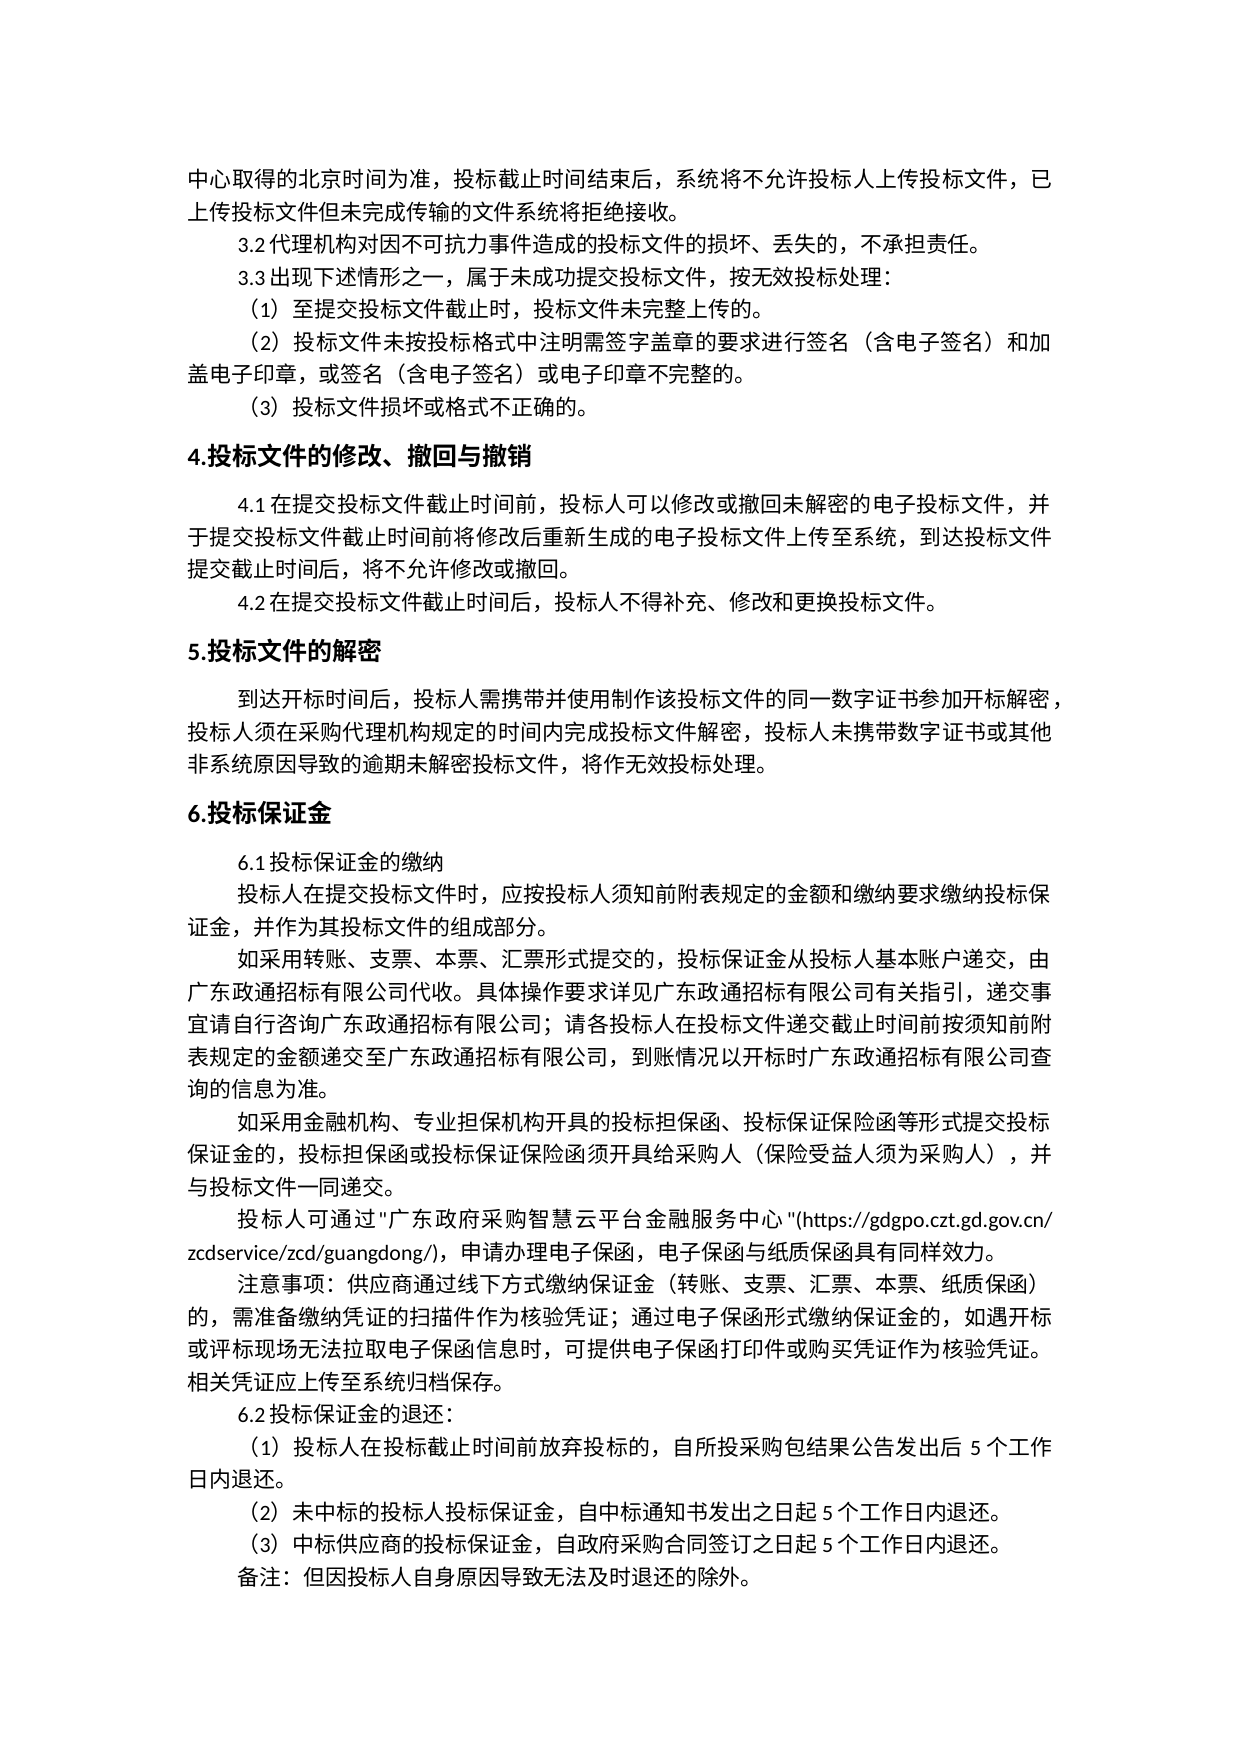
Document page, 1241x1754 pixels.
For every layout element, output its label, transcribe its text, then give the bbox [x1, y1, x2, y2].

text 投标人在提交投标文件时，应按投标人须知前附表规定的金额和缴纳要求缴纳投标保证金，并作为其投标文件的组成部分。 [187, 877, 1053, 942]
text 投标人可通过"广东政府采购智慧云平台金融服务中心"(https://gdgpo.czt.gd.gov.cn/zcdservice/zcd/guangdong/)，申请办理电子保函，电子保函与纸质保函具有同样效力。 [187, 1202, 1053, 1267]
text （1）投标人在投标截止时间前放弃投标的，自所投采购包结果公告发出后5个工作日内退还。 [187, 1429, 1053, 1494]
text （2）未中标的投标人投标保证金，自中标通知书发出之日起5个工作日内退还。 [187, 1494, 1053, 1527]
text 到达开标时间后，投标人需携带并使用制作该投标文件的同一数字证书参加开标解密，投标人须在采购代理机构规定的时间内完成投标文件解密，投标人未携带数字证书或其他非系统原因导致的逾期未解密投标文件，将作无效投标处理。 [187, 682, 1053, 779]
text 如采用转账、支票、本票、汇票形式提交的，投标保证金从投标人基本账户递交，由广东政通招标有限公司代收。具体操作要求详见广东政通招标有限公司有关指引，递交事宜请自行咨询广东政通招标有限公司；请各投标人在投标文件递交截止时间前按须知前附表规定的金额递交至广东政通招标有限公司，到账情况以开标时广东政通招标有限公司查询的信息为准。 [187, 942, 1053, 1104]
text 如采用金融机构、专业担保机构开具的投标担保函、投标保证保险函等形式提交投标保证金的，投标担保函或投标保证保险函须开具给采购人（保险受益人须为采购人），并与投标文件一同递交。 [187, 1104, 1053, 1202]
text 4.投标文件的修改、撤回与撤销 [187, 422, 1053, 487]
text 4.1在提交投标文件截止时间前，投标人可以修改或撤回未解密的电子投标文件，并于提交投标文件截止时间前将修改后重新生成的电子投标文件上传至系统，到达投标文件提交截止时间后，将不允许修改或撤回。 [187, 487, 1053, 584]
text （1）至提交投标文件截止时，投标文件未完整上传的。 [187, 292, 1053, 324]
text 4.2在提交投标文件截止时间后，投标人不得补充、修改和更换投标文件。 [187, 584, 1053, 617]
text 6.2投标保证金的退还： [187, 1397, 1053, 1429]
text 3.2代理机构对因不可抗力事件造成的投标文件的损坏、丢失的，不承担责任。 [187, 227, 1053, 259]
text （2）投标文件未按投标格式中注明需签字盖章的要求进行签名（含电子签名）和加盖电子印章，或签名（含电子签名）或电子印章不完整的。 [187, 324, 1053, 389]
text 6.1投标保证金的缴纳 [187, 844, 1053, 877]
text （3）投标文件损坏或格式不正确的。 [187, 389, 1053, 422]
text （3）中标供应商的投标保证金，自政府采购合同签订之日起5个工作日内退还。 [187, 1527, 1053, 1559]
text 注意事项：供应商通过线下方式缴纳保证金（转账、支票、汇票、本票、纸质保函）的，需准备缴纳凭证的扫描件作为核验凭证；通过电子保函形式缴纳保证金的，如遇开标或评标现场无法拉取电子保函信息时，可提供电子保函打印件或购买凭证作为核验凭证。相关凭证应上传至系统归档保存。 [187, 1267, 1053, 1397]
text 5.投标文件的解密 [187, 617, 1053, 682]
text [187, 162, 1053, 227]
text 3.3出现下述情形之一，属于未成功提交投标文件，按无效投标处理： [187, 259, 1053, 292]
text 6.投标保证金 [187, 779, 1053, 844]
text 备注：但因投标人自身原因导致无法及时退还的除外。 [187, 1559, 1053, 1592]
